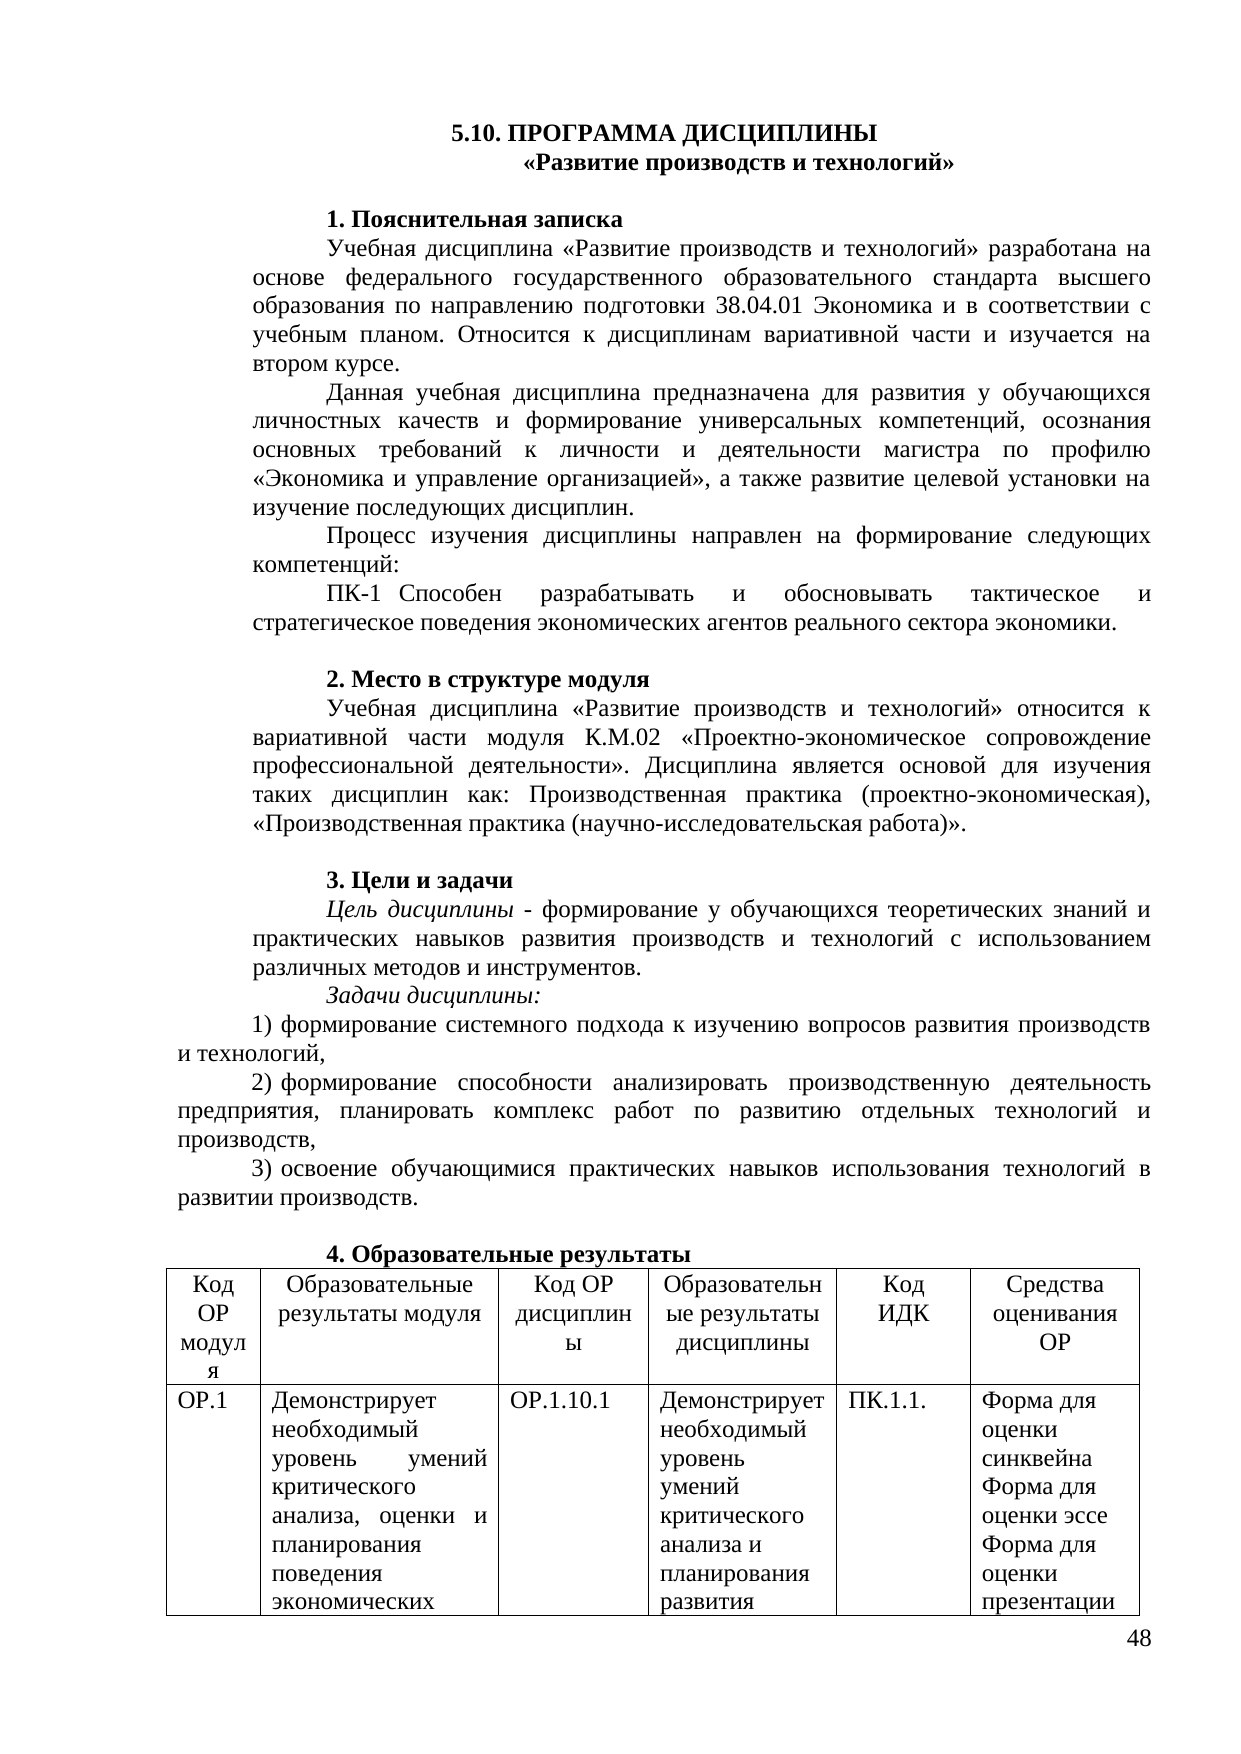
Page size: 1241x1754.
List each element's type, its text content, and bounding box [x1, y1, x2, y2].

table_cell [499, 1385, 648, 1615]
list формирование способности анализировать производственную деятельность предприятия, планировать комплекс работ по развитию отдельных технологий и производств, [177, 1067, 1152, 1153]
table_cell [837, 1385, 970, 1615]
text Цель дисциплины - формирование у обучающихся теоретических знаний и практических навыков развития производств и технологий с использованием различных методов и инструментов. [252, 894, 1152, 981]
text «Развитие производств и технологий» [252, 147, 1152, 176]
text 1. Пояснительная записка [252, 204, 1152, 233]
text Учебная дисциплина «Развитие производств и технологий» разработана на основе федерального государственного образовательного стандарта высшего образования по направлению подготовки 38.04.01 Экономика и в соответствии с учебным планом. Относится к дисциплинам вариативной части и изучается на втором курсе. [252, 233, 1152, 377]
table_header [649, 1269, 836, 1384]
text Данная учебная дисциплина предназначена для развития у обучающихся личностных качеств и формирование универсальных компетенций, осознания основных требований к личности и деятельности магистра по профилю «Экономика и управление организацией», а также развитие целевой установки на изучение последующих дисциплин. [252, 377, 1152, 521]
text 5.10. ПРОГРАММА ДИСЦИПЛИНЫ [177, 118, 1152, 147]
text 4. Образовательные результаты [252, 1239, 1152, 1268]
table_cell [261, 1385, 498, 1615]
list освоение обучающимися практических навыков использования технологий в развитии производств. [177, 1153, 1152, 1211]
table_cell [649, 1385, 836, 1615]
list формирование системного подхода к изучению вопросов развития производств и технологий, [177, 1009, 1152, 1067]
text Процесс изучения дисциплины направлен на формирование следующих компетенций: [252, 521, 1152, 578]
text 2. Место в структуре модуля [252, 664, 1152, 693]
text Учебная дисциплина «Развитие производств и технологий» относится к вариативной части модуля К.М.02 «Проектно-экономическое сопровождение профессиональной деятельности». Дисциплина является основой для изучения таких дисциплин как: Производственная практика (проектно-экономическая), «Производственная практика (научно-исследовательская работа)». [252, 693, 1152, 837]
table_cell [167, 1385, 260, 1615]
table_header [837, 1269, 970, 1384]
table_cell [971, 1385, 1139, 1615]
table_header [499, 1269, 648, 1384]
text ПК-1 Способен разрабатывать и обосновывать тактическое и стратегическое поведения экономических агентов реального сектора экономики. [252, 578, 1152, 636]
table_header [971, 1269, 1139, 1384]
text 3. Цели и задачи [252, 866, 1152, 894]
text Задачи дисциплины: [252, 981, 1152, 1009]
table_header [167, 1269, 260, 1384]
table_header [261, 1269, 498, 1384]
